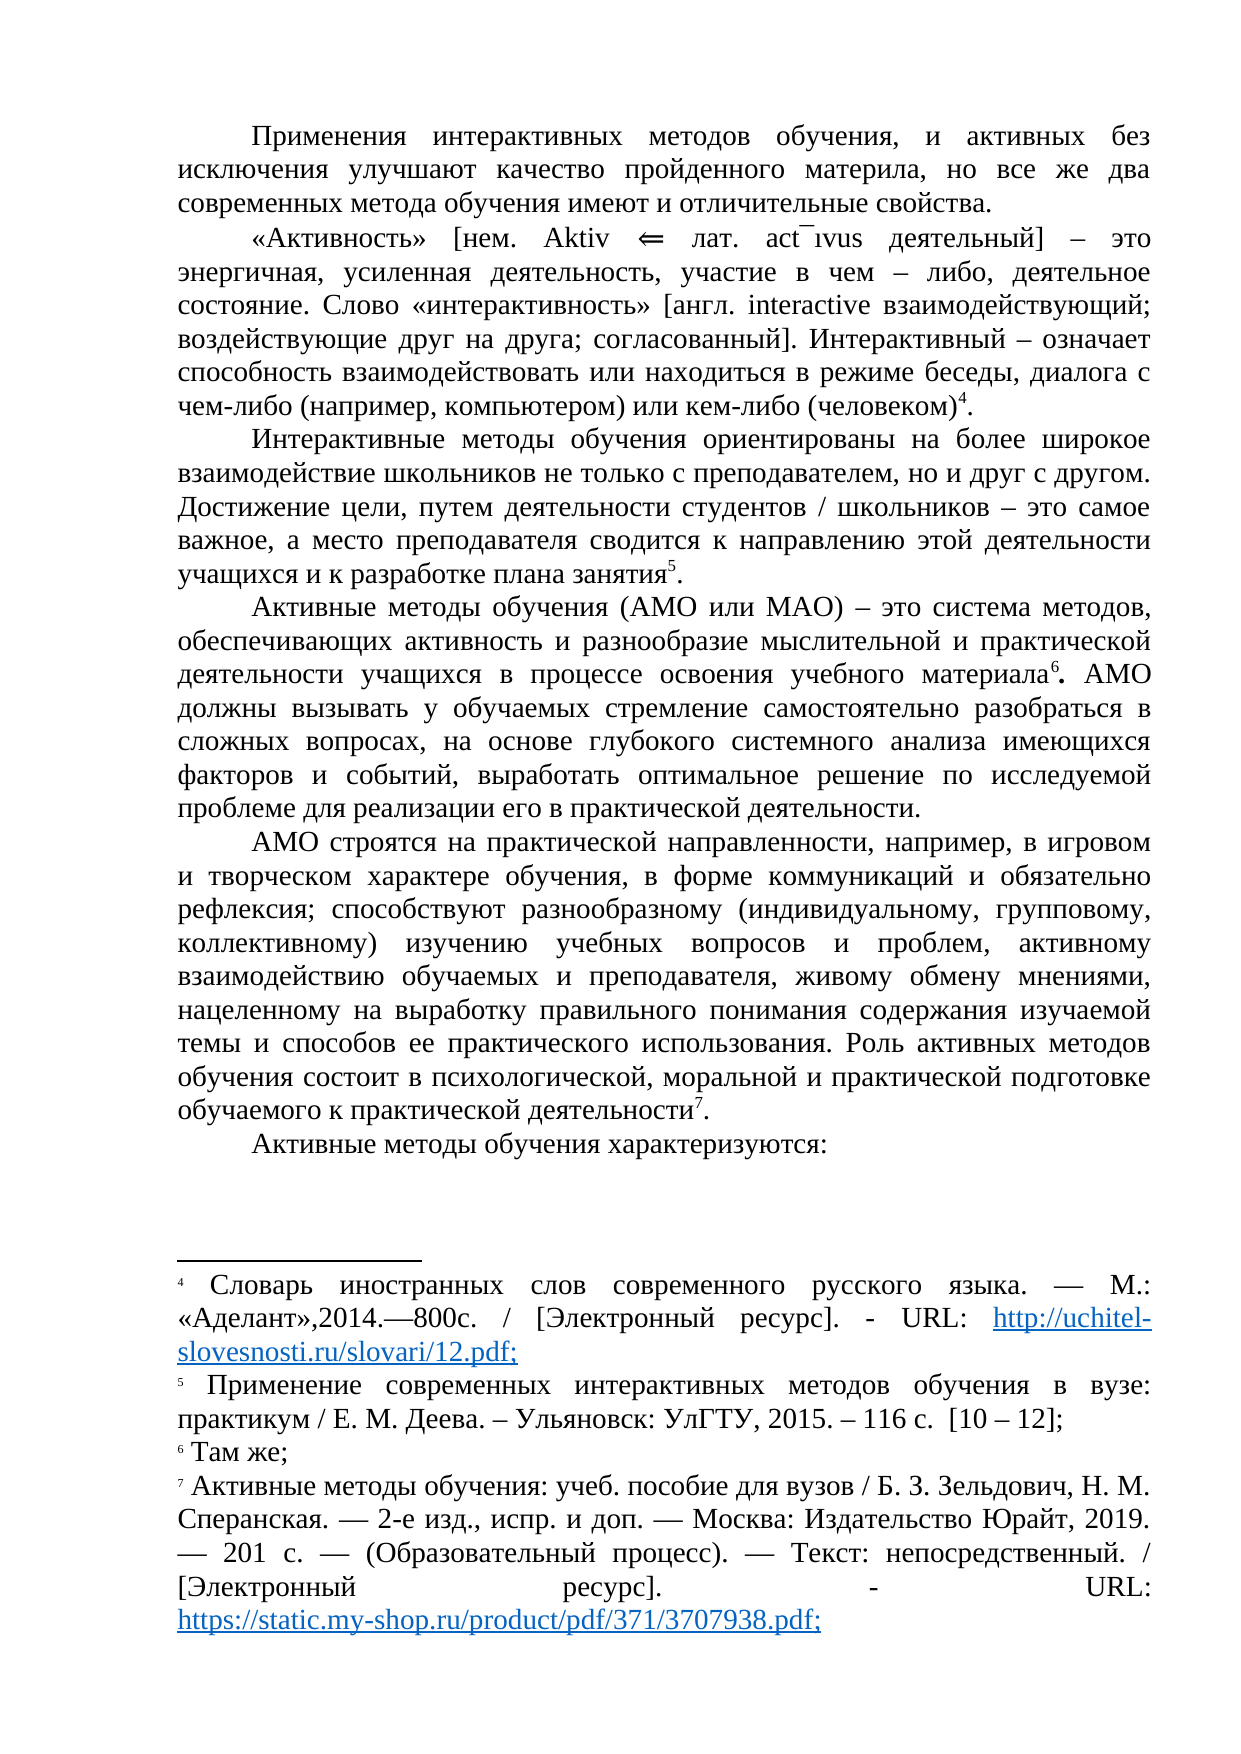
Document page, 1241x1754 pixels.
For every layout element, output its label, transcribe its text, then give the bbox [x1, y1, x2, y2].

text АМО строятся на практической направленности, например, в игровом и творческом характере обучения, в форме коммуникаций и обязательно рефлексия; способствуют разнообразному (индивидуальному, групповому, коллективному) изучению учебных вопросов и проблем, активному взаимодействию обучаемых и преподавателя, живому обмену мнениями, нацеленному на выработку правильного понимания содержания изучаемой темы и способов ее практического использования. Роль активных методов обучения состоит в психологической, моральной и практической подготовке обучаемого к практической деятельности. [177, 824, 1152, 1126]
text Применения интерактивных методов обучения, и активных без исключения улучшают качество пройденного материла, но все же два современных метода обучения имеют и отличительные свойства. [177, 118, 1152, 219]
text Активные методы обучения (АМО или МАО) – это система методов, обеспечивающих активность и разнообразие мыслительной и практической деятельности учащихся в процессе освоения учебного материала. АМО должны вызывать у обучаемых стремление самостоятельно разобраться в сложных вопросах, на основе глубокого системного анализа имеющихся факторов и событий, выработать оптимальное решение по исследуемой проблеме для реализации его в практической деятельности. [177, 589, 1152, 824]
text Интерактивные методы обучения ориентированы на более широкое взаимодействие школьников не только с преподавателем, но и друг с другом. Достижение цели, путем деятельности студентов / школьников – это самое важное, а место преподавателя сводится к направлению этой деятельности учащихся и к разработке плана занятия. [177, 422, 1152, 589]
text Активные методы обучения характеризуются: [177, 1126, 1152, 1159]
text «Активность» [нем. Aktiv ⇐ лат. act¯ıvus деятельный] – это энергичная, усиленная деятельность, участие в чем – либо, деятельное состояние. Слово «интерактивность» [англ. interactive взаимодействующий; воздействующие друг на друга; согласованный]. Интерактивный – означает способность взаимодействовать или находиться в режиме беседы, диалога с чем-либо (например, компьютером) или кем-либо (человеком). [177, 219, 1152, 422]
